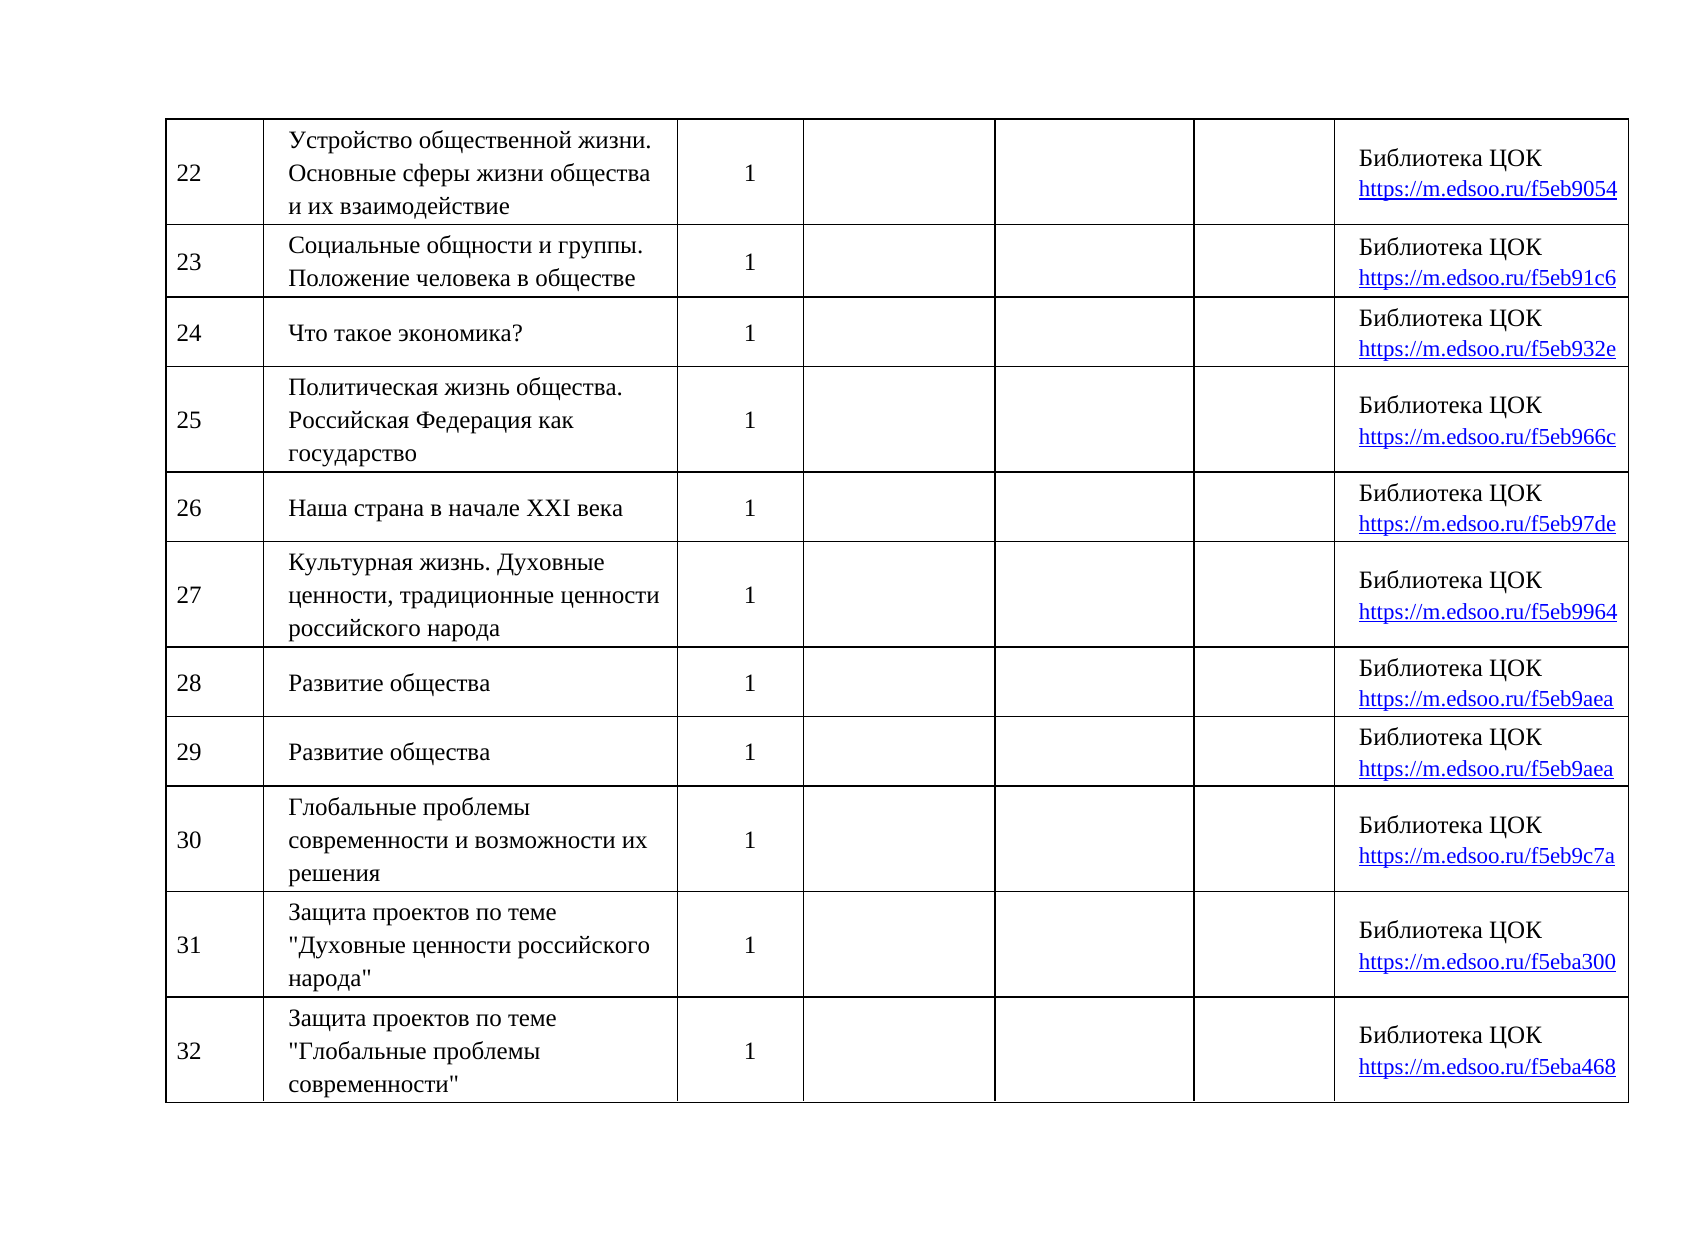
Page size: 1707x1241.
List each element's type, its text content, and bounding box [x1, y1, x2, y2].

table_cell Защита проектов по теме "Глобальные проблемы современности" [264, 998, 677, 1101]
table_cell [804, 717, 994, 785]
table_cell [804, 473, 994, 541]
table_cell [1195, 892, 1334, 996]
table_cell Библиотека ЦОК https://m.edsoo.ru/f5eba468 [1335, 998, 1628, 1101]
table_cell 1 [678, 648, 803, 716]
table_cell Развитие общества [264, 648, 677, 716]
table_cell [804, 298, 994, 366]
table_cell 29 [167, 717, 263, 785]
table_cell Библиотека ЦОК https://m.edsoo.ru/f5eb9aea [1335, 648, 1628, 716]
table_cell [1195, 298, 1334, 366]
table_cell 1 [678, 298, 803, 366]
table_cell 30 [167, 787, 263, 891]
table_cell Библиотека ЦОК https://m.edsoo.ru/f5eba300 [1335, 892, 1628, 996]
table_cell 1 [678, 542, 803, 646]
table_cell [996, 542, 1193, 646]
table_cell [996, 225, 1193, 296]
table_cell [804, 542, 994, 646]
table_cell Библиотека ЦОК https://m.edsoo.ru/f5eb932e [1335, 298, 1628, 366]
table_cell [996, 787, 1193, 891]
table_cell Библиотека ЦОК https://m.edsoo.ru/f5eb9054 [1335, 120, 1628, 223]
table_cell 28 [167, 648, 263, 716]
table_cell Политическая жизнь общества. Российская Федерация как государство [264, 367, 677, 471]
table_cell Развитие общества [264, 717, 677, 785]
table_cell [1195, 717, 1334, 785]
table_cell Библиотека ЦОК https://m.edsoo.ru/f5eb9aea [1335, 717, 1628, 785]
table_cell [804, 225, 994, 296]
table_cell 27 [167, 542, 263, 646]
table_cell 1 [678, 892, 803, 996]
table_cell [1195, 542, 1334, 646]
table_cell Библиотека ЦОК https://m.edsoo.ru/f5eb966c [1335, 367, 1628, 471]
table_cell [804, 120, 994, 223]
table_cell Культурная жизнь. Духовные ценности, традиционные ценности российского народа [264, 542, 677, 646]
table_cell 32 [167, 998, 263, 1101]
table_cell [1195, 648, 1334, 716]
table_cell [996, 892, 1193, 996]
table_cell Библиотека ЦОК https://m.edsoo.ru/f5eb97de [1335, 473, 1628, 541]
table_cell [1195, 367, 1334, 471]
table_cell [1195, 787, 1334, 891]
table_cell [996, 367, 1193, 471]
table_cell 1 [678, 473, 803, 541]
table_cell Библиотека ЦОК https://m.edsoo.ru/f5eb9c7a [1335, 787, 1628, 891]
table_cell [996, 648, 1193, 716]
table_cell Устройство общественной жизни. Основные сферы жизни общества и их взаимодействие [264, 120, 677, 223]
table_cell [996, 998, 1193, 1101]
table_cell Что такое экономика? [264, 298, 677, 366]
table_cell [804, 648, 994, 716]
table_cell [804, 367, 994, 471]
table_cell [1195, 998, 1334, 1101]
table_cell Глобальные проблемы современности и возможности их решения [264, 787, 677, 891]
table_cell 1 [678, 225, 803, 296]
table_cell 22 [167, 120, 263, 223]
table_cell [1195, 473, 1334, 541]
table_cell Социальные общности и группы. Положение человека в обществе [264, 225, 677, 296]
table_cell Защита проектов по теме "Духовные ценности российского народа" [264, 892, 677, 996]
table_cell [1195, 225, 1334, 296]
table_cell [996, 298, 1193, 366]
table_cell 1 [678, 367, 803, 471]
table_cell 31 [167, 892, 263, 996]
table_cell 1 [678, 787, 803, 891]
table_cell Библиотека ЦОК https://m.edsoo.ru/f5eb91c6 [1335, 225, 1628, 296]
table_cell 1 [678, 998, 803, 1101]
table_cell Библиотека ЦОК https://m.edsoo.ru/f5eb9964 [1335, 542, 1628, 646]
table_cell 25 [167, 367, 263, 471]
table_cell 1 [678, 120, 803, 223]
table_cell [1195, 120, 1334, 223]
table_cell [996, 473, 1193, 541]
table_cell [996, 717, 1193, 785]
table_cell [804, 892, 994, 996]
table_cell 1 [678, 717, 803, 785]
table_cell [996, 120, 1193, 223]
table_cell Наша страна в начале XXI века [264, 473, 677, 541]
table_cell 26 [167, 473, 263, 541]
table_cell 24 [167, 298, 263, 366]
table_cell [804, 787, 994, 891]
table_cell [804, 998, 994, 1101]
table_cell 23 [167, 225, 263, 296]
